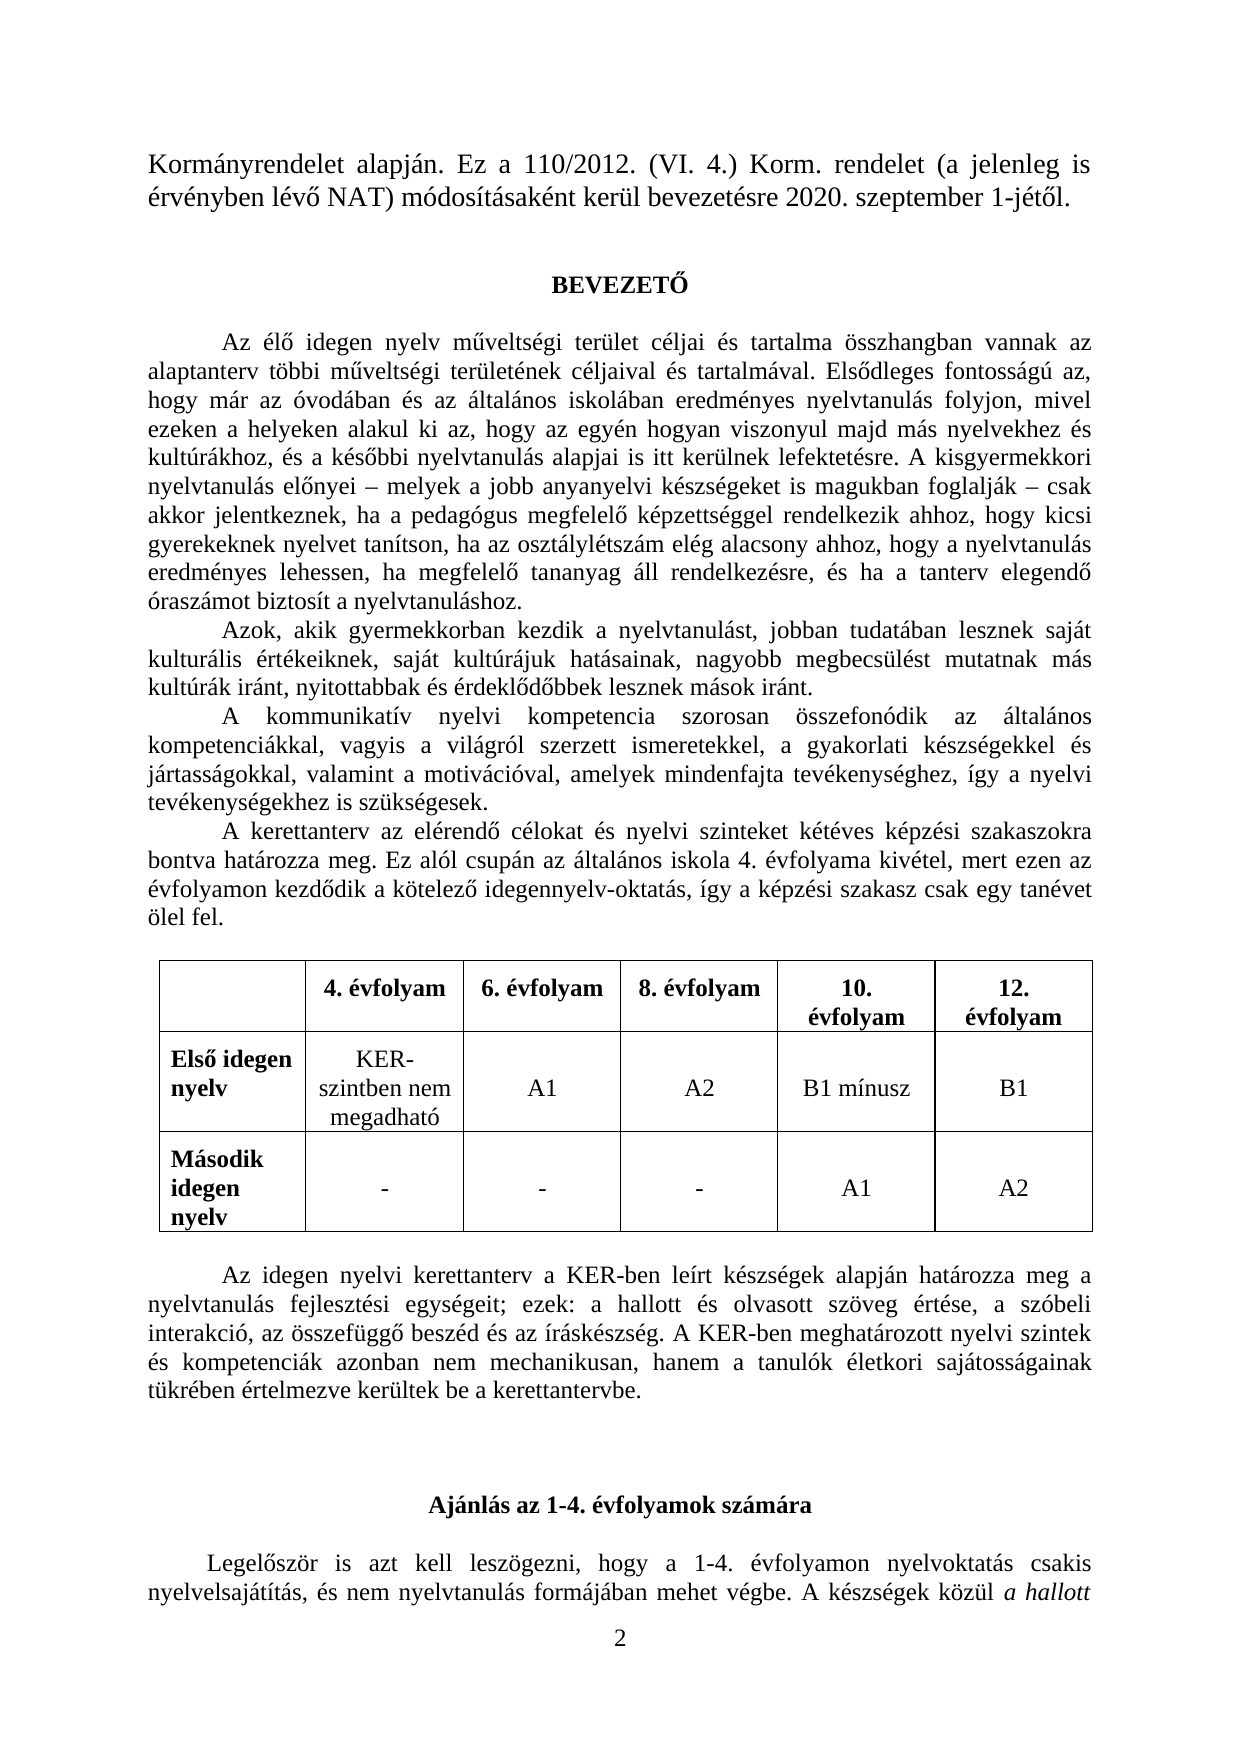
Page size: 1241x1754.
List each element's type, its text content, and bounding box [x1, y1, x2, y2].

text Azok, akik gyermekkorban kezdik a nyelvtanulást, jobban tudatában lesznek saját kulturális értékeiknek, saját kultúrájuk hatásainak, nagyobb megbecsülést mutatnak más kultúrák iránt, nyitottabbak és érdeklődőbbek lesznek mások iránt. [148, 615, 1093, 701]
table_header 8. évfolyam [621, 961, 777, 1031]
table_header 4. évfolyam [306, 961, 463, 1031]
text Az idegen nyelvi kerettanterv a KER-ben leírt készségek alapján határozza meg a nyelvtanulás fejlesztési egységeit; ezek: a hallott és olvasott szöveg értése, a szóbeli interakció, az összefüggő beszéd és az íráskészség. A KER-ben meghatározott nyelvi szintek és kompetenciák azonban nem mechanikusan, hanem a tanulók életkori sajátosságainak tükrében értelmezve kerültek be a kerettantervbe. [148, 1260, 1093, 1404]
table_cell KER-szintben nem megadható [306, 1032, 463, 1131]
text A kommunikatív nyelvi kompetencia szorosan összefonódik az általános kompetenciákkal, vagyis a világról szerzett ismeretekkel, a gyakorlati készségekkel és jártasságokkal, valamint a motivációval, amelyek mindenfajta tevékenységhez, így a nyelvi tevékenységekhez is szükségesek. [148, 701, 1093, 816]
text A kerettanterv az elérendő célokat és nyelvi szinteket kétéves képzési szakaszokra bontva határozza meg. Ez alól csupán az általános iskola 4. évfolyama kivétel, mert ezen az évfolyamon kezdődik a kötelező idegennyelv-oktatás, így a képzési szakasz csak egy tanévet ölel fel. [148, 816, 1093, 931]
table_cell A2 [621, 1032, 777, 1131]
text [148, 148, 1093, 212]
text Az élő idegen nyelv műveltségi terület céljai és tartalma összhangban vannak az alaptanterv többi műveltségi területének céljaival és tartalmával. Elsődleges fontosságú az, hogy már az óvodában és az általános iskolában eredményes nyelvtanulás folyjon, mivel ezeken a helyeken alakul ki az, hogy az egyén hogyan viszonyul majd más nyelvekhez és kultúrákhoz, és a későbbi nyelvtanulás alapjai is itt kerülnek lefektetésre. A kisgyermekkori nyelvtanulás előnyei – melyek a jobb anyanyelvi készségeket is magukban foglalják – csak akkor jelentkeznek, ha a pedagógus megfelelő képzettséggel rendelkezik ahhoz, hogy kicsi gyerekeknek nyelvet tanítson, ha az osztálylétszám elég alacsony ahhoz, hogy a nyelvtanulás eredményes lehessen, ha megfelelő tananyag áll rendelkezésre, és ha a tanterv elegendő óraszámot biztosít a nyelvtanuláshoz. [148, 327, 1093, 615]
table_cell A1 [464, 1032, 620, 1131]
text BEVEZETŐ [148, 270, 1093, 299]
table_header 12. évfolyam [936, 961, 1092, 1031]
table_header 6. évfolyam [464, 961, 620, 1031]
text Ajánlás az 1-4. évfolyamok számára [148, 1490, 1093, 1519]
table_cell - [621, 1132, 777, 1231]
table_header [160, 961, 305, 1031]
table_cell A2 [936, 1132, 1092, 1231]
table_cell A1 [778, 1132, 934, 1231]
table_header 10. évfolyam [778, 961, 934, 1031]
table_cell Második idegen nyelv [160, 1132, 305, 1231]
table_cell - [306, 1132, 463, 1231]
table_cell - [464, 1132, 620, 1231]
table_cell B1 mínusz [778, 1032, 934, 1131]
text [148, 1548, 1093, 1605]
table_cell Első idegen nyelv [160, 1032, 305, 1131]
table_cell B1 [936, 1032, 1092, 1131]
